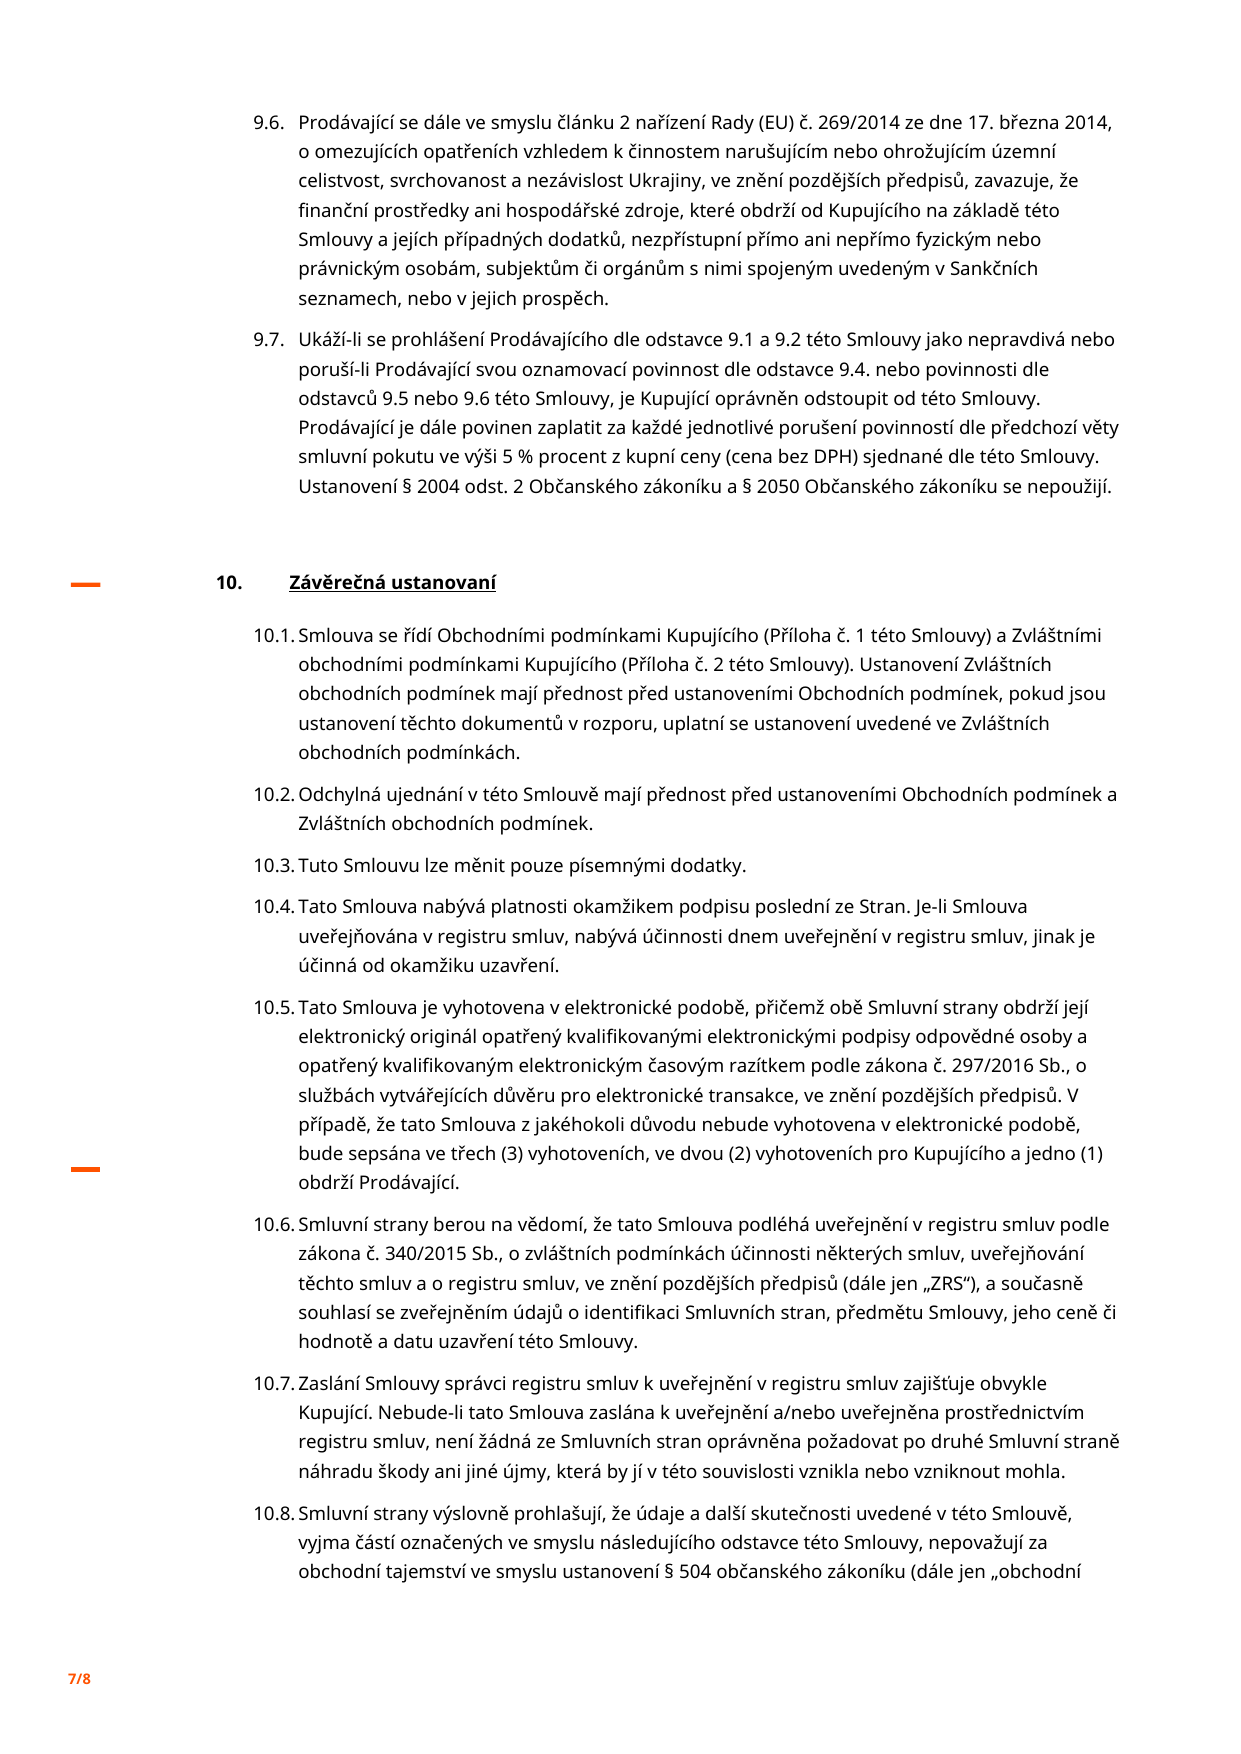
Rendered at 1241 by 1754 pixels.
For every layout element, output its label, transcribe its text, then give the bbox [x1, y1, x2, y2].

list Tuto Smlouvu lze měnit pouze písemnými dodatky. [253, 852, 1122, 877]
list Ukáží-li se prohlášení Prodávajícího dle odstavce 9.1 a 9.2 této Smlouvy jako nepravdivá nebo poruší-li Prodávající svou oznamovací povinnost dle odstavce 9.4. nebo povinnosti dle odstavců 9.5 nebo 9.6 této Smlouvy, je Kupující oprávněn odstoupit od této Smlouvy. Prodávající je dále povinen zaplatit za každé jednotlivé porušení povinností dle předchozí věty smluvní pokutu ve výši 5 % procent z kupní ceny (cena bez DPH) sjednané dle této Smlouvy. Ustanovení § 2004 odst. 2 Občanského zákoníku a § 2050 Občanského zákoníku se nepoužijí. [253, 327, 1122, 498]
list Tato Smlouva nabývá platnosti okamžikem podpisu poslední ze Stran. Je-li Smlouva uveřejňována v registru smluv, nabývá účinnosti dnem uveřejnění v registru smluv, jinak je účinná od okamžiku uzavření. [253, 894, 1122, 978]
list Tato Smlouva je vyhotovena v elektronické podobě, přičemž obě Smluvní strany obdrží její elektronický originál opatřený kvalifikovanými elektronickými podpisy odpovědné osoby a opatřený kvalifikovaným elektronickým časovým razítkem podle zákona č. 297/2016 Sb., o službách vytvářejících důvěru pro elektronické transakce, ve znění pozdějších předpisů. V případě, že tato Smlouva z jakéhokoli důvodu nebude vyhotovena v elektronické podobě, bude sepsána ve třech (3) vyhotoveních, ve dvou (2) vyhotoveních pro Kupujícího a jedno (1) obdrží Prodávající. [253, 994, 1122, 1195]
subtitle Závěrečná ustanovaní [216, 569, 1122, 594]
list Prodávající se dále ve smyslu článku 2 nařízení Rady (EU) č. 269/2014 ze dne 17. března 2014, o omezujících opatřeních vzhledem k činnostem narušujícím nebo ohrožujícím územní celistvost, svrchovanost a nezávislost Ukrajiny, ve znění pozdějších předpisů, zavazuje, že finanční prostředky ani hospodářské zdroje, které obdrží od Kupujícího na základě této Smlouvy a jejích případných dodatků, nezpřístupní přímo ani nepřímo fyzickým nebo právnickým osobám, subjektům či orgánům s nimi spojeným uvedeným v Sankčních seznamech, nebo v jejich prospěch. [253, 109, 1122, 310]
list Smluvní strany berou na vědomí, že tato Smlouva podléhá uveřejnění v registru smluv podle zákona č. 340/2015 Sb., o zvláštních podmínkách účinnosti některých smluv, uveřejňování těchto smluv a o registru smluv, ve znění pozdějších předpisů (dále jen „ZRS“), a současně souhlasí se zveřejněním údajů o identifikaci Smluvních stran, předmětu Smlouvy, jeho ceně či hodnotě a datu uzavření této Smlouvy. [253, 1211, 1122, 1354]
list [253, 1500, 1122, 1584]
list Smlouva se řídí Obchodními podmínkami Kupujícího (Příloha č. 1 této Smlouvy) a Zvláštními obchodními podmínkami Kupujícího (Příloha č. 2 této Smlouvy). Ustanovení Zvláštních obchodních podmínek mají přednost před ustanoveními Obchodních podmínek, pokud jsou ustanovení těchto dokumentů v rozporu, uplatní se ustanovení uvedené ve Zvláštních obchodních podmínkách. [253, 622, 1122, 765]
list Odchylná ujednání v této Smlouvě mají přednost před ustanoveními Obchodních podmínek a Zvláštních obchodních podmínek. [253, 781, 1122, 836]
list Zaslání Smlouvy správci registru smluv k uveřejnění v registru smluv zajišťuje obvykle Kupující. Nebude-li tato Smlouva zaslána k uveřejnění a/nebo uveřejněna prostřednictvím registru smluv, není žádná ze Smluvních stran oprávněna požadovat po druhé Smluvní straně náhradu škody ani jiné újmy, která by jí v této souvislosti vznikla nebo vzniknout mohla. [253, 1370, 1122, 1484]
